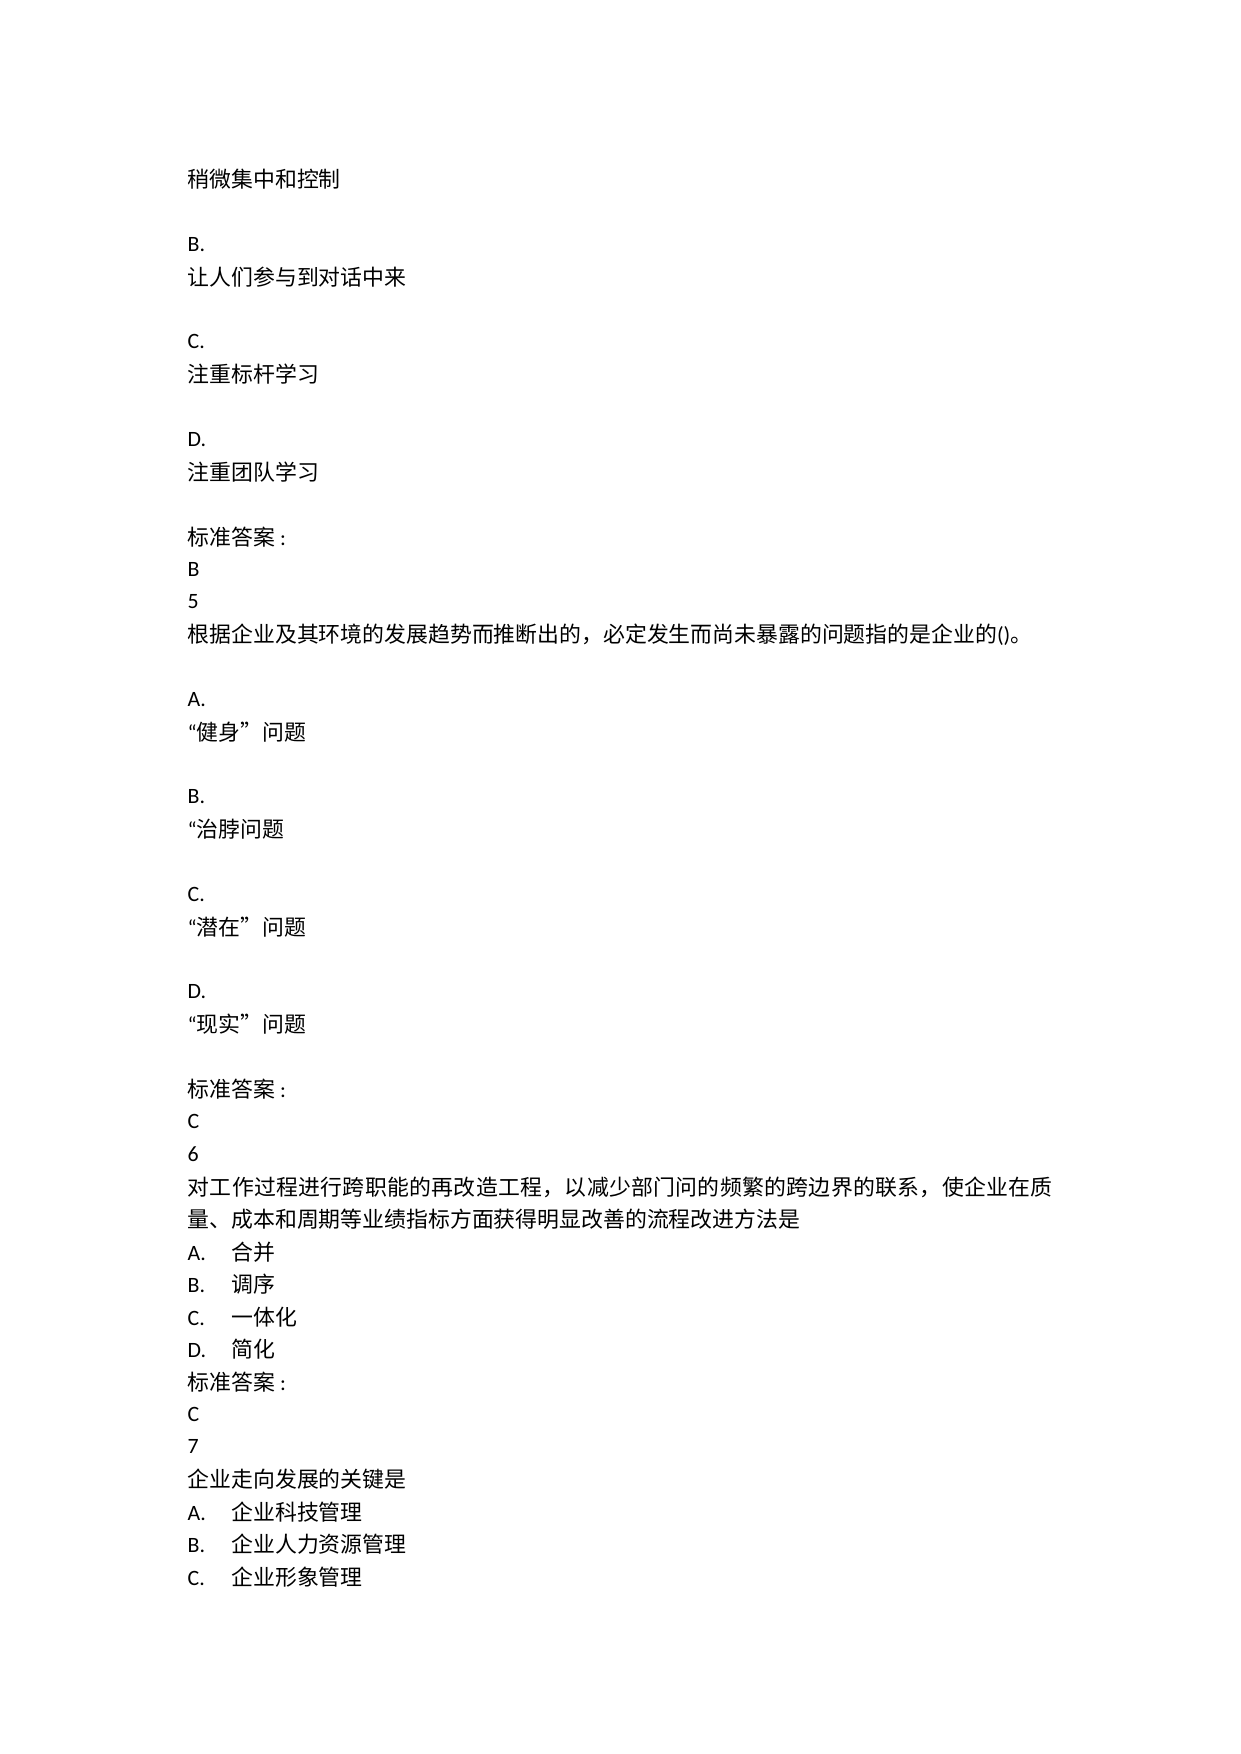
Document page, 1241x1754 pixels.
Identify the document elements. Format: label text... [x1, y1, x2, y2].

text 企业走向发展的关键是 [187, 1462, 1053, 1494]
text “健身”问题 [187, 714, 1053, 747]
text D. [187, 422, 1053, 454]
text 让人们参与到对话中来 [187, 259, 1053, 292]
text 对工作过程进行跨职能的再改造工程，以减少部门问的频繁的跨边界的联系，使企业在质量、成本和周期等业绩指标方面获得明显改善的流程改进方法是 [187, 1169, 1053, 1234]
text 根据企业及其环境的发展趋势而推断出的，必定发生而尚未暴露的问题指的是企业的()。 [187, 617, 1053, 649]
text 标准答案 : [187, 1364, 1053, 1397]
text C. [187, 877, 1053, 909]
text C. [187, 324, 1053, 357]
text B. 企业人力资源管理 [187, 1527, 1053, 1559]
text 7 [187, 1429, 1053, 1462]
text D. 简化 [187, 1332, 1053, 1364]
text C. 企业形象管理 [187, 1559, 1053, 1592]
text B. [187, 779, 1053, 812]
text A. 企业科技管理 [187, 1494, 1053, 1527]
text “潜在”问题 [187, 909, 1053, 942]
text C. 一体化 [187, 1299, 1053, 1332]
text 稍微集中和控制 [187, 162, 1053, 194]
text 标准答案 : [187, 1072, 1053, 1104]
text A. 合并 [187, 1234, 1053, 1267]
text “现实”问题 [187, 1007, 1053, 1039]
text 6 [187, 1137, 1053, 1169]
text C [187, 1104, 1053, 1137]
text 注重标杆学习 [187, 357, 1053, 389]
text 标准答案 : [187, 519, 1053, 552]
text B. 调序 [187, 1267, 1053, 1299]
text B [187, 552, 1053, 584]
text “治脖问题 [187, 812, 1053, 844]
text B. [187, 227, 1053, 259]
text D. [187, 974, 1053, 1007]
text A. [187, 682, 1053, 714]
text 注重团队学习 [187, 454, 1053, 487]
text C [187, 1397, 1053, 1429]
text 5 [187, 584, 1053, 617]
